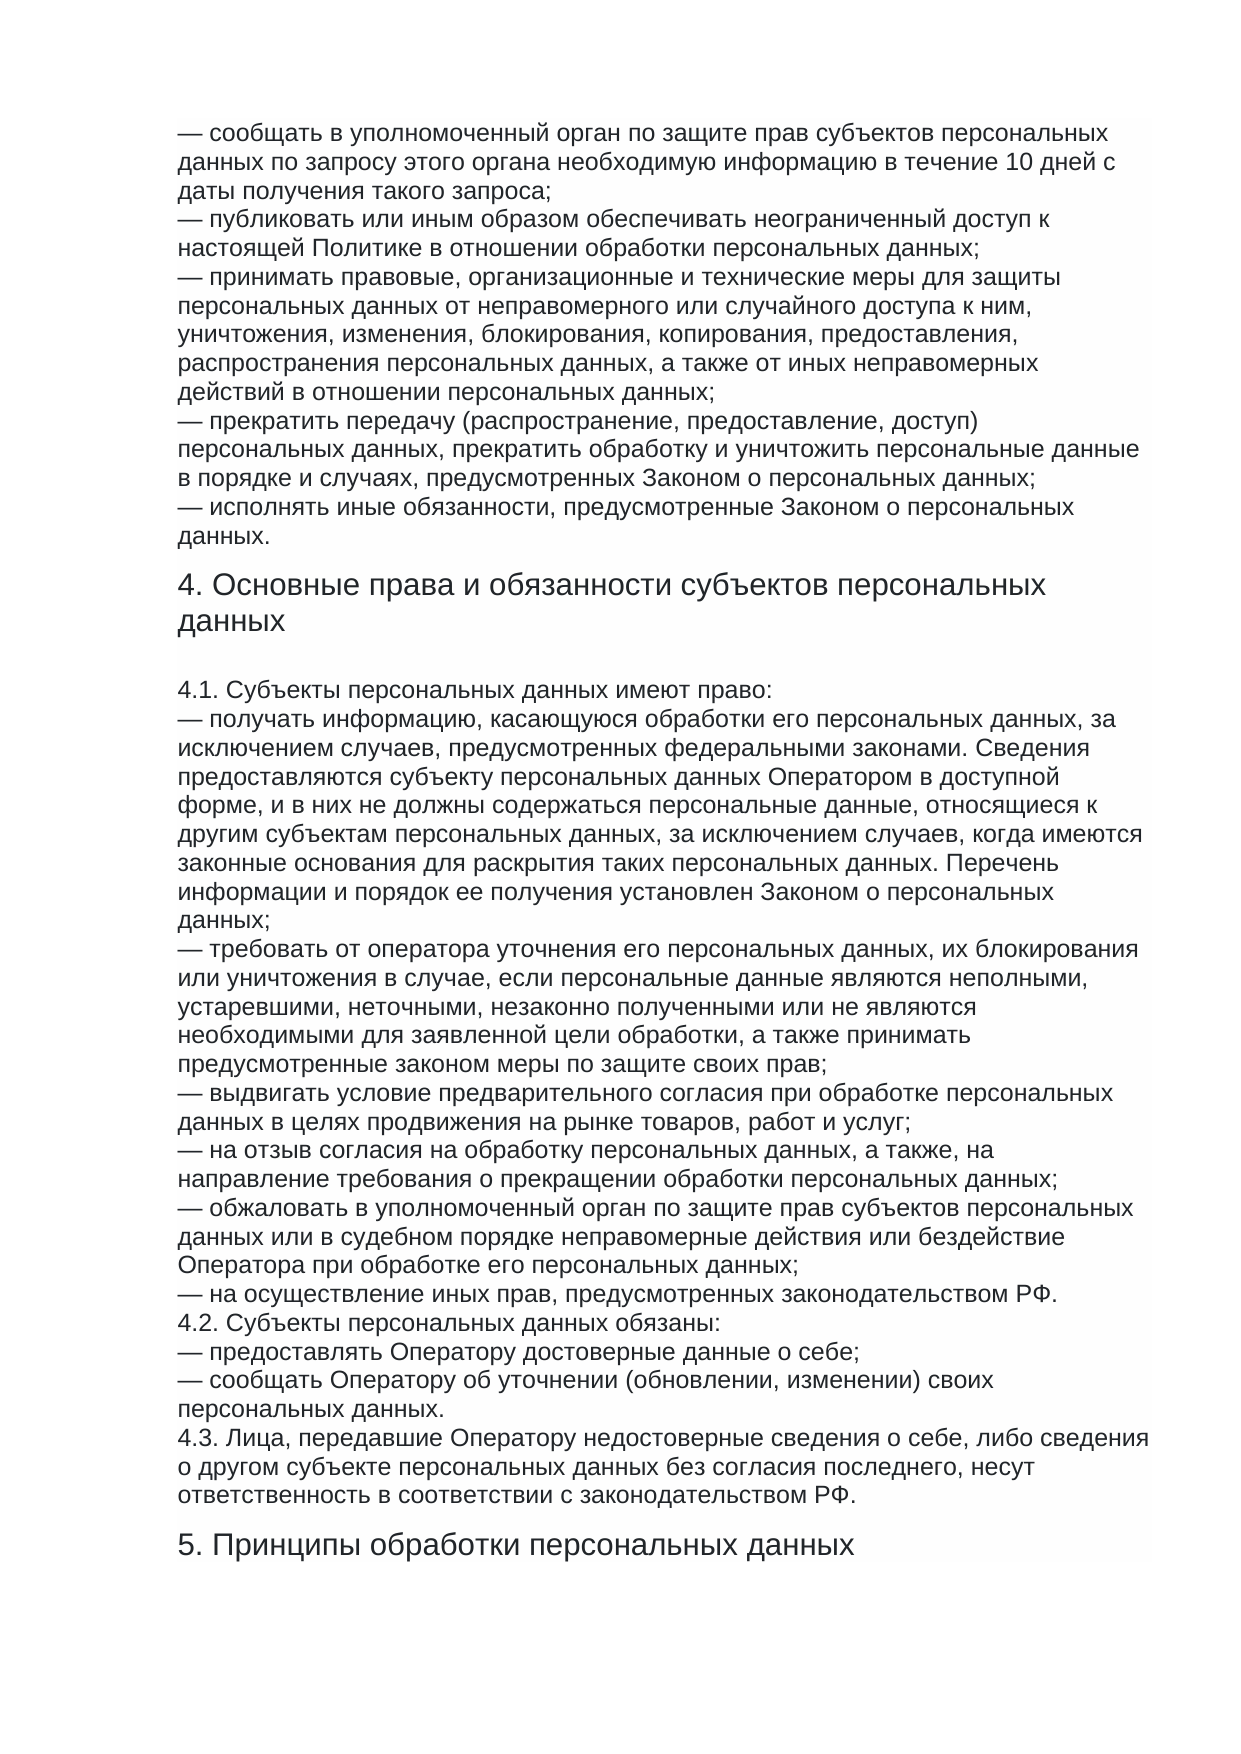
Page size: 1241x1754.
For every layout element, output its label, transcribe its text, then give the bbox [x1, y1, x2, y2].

text 4.1. Субъекты персональных данных имеют право: [177, 675, 1152, 704]
text — получать информацию, касающуюся обработки его персональных данных, за исключением случаев, предусмотренных федеральными законами. Сведения предоставляются субъекту персональных данных Оператором в доступной форме, и в них не должны содержаться персональные данные, относящиеся к другим субъектам персональных данных, за исключением случаев, когда имеются законные основания для раскрытия таких персональных данных. Перечень информации и порядок ее получения установлен Законом о персональных данных; [177, 704, 1152, 934]
text 4. Основные права и обязанности субъектов персональных данных [177, 566, 1152, 638]
text — предоставлять Оператору достоверные данные о себе; [177, 1337, 1152, 1365]
text — исполнять иные обязанности, предусмотренные Законом о персональных данных. [177, 492, 1152, 549]
text — требовать от оператора уточнения его персональных данных, их блокирования или уничтожения в случае, если персональные данные являются неполными, устаревшими, неточными, незаконно полученными или не являются необходимыми для заявленной цели обработки, а также принимать предусмотренные законом меры по защите своих прав; [177, 934, 1152, 1078]
text 5. Принципы обработки персональных данных [177, 1526, 1152, 1562]
text — на отзыв согласия на обработку персональных данных, а также, на направление требования о прекращении обработки персональных данных; [177, 1135, 1152, 1193]
text — сообщать Оператору об уточнении (обновлении, изменении) своих персональных данных. [177, 1365, 1152, 1423]
text 4.3. Лица, передавшие Оператору недостоверные сведения о себе, либо сведения о другом субъекте персональных данных без согласия последнего, несут ответственность в соответствии с законодательством РФ. [177, 1423, 1152, 1509]
text 4.2. Субъекты персональных данных обязаны: [177, 1308, 1152, 1337]
text — публиковать или иным образом обеспечивать неограниченный доступ к настоящей Политике в отношении обработки персональных данных; [177, 204, 1152, 262]
text — принимать правовые, организационные и технические меры для защиты персональных данных от неправомерного или случайного доступа к ним, уничтожения, изменения, блокирования, копирования, предоставления, распространения персональных данных, а также от иных неправомерных действий в отношении персональных данных; [177, 262, 1152, 406]
text — на осуществление иных прав, предусмотренных законодательством РФ. [177, 1279, 1152, 1308]
text — обжаловать в уполномоченный орган по защите прав субъектов персональных данных или в судебном порядке неправомерные действия или бездействие Оператора при обработке его персональных данных; [177, 1193, 1152, 1279]
text — выдвигать условие предварительного согласия при обработке персональных данных в целях продвижения на рынке товаров, работ и услуг; [177, 1078, 1152, 1135]
text — сообщать в уполномоченный орган по защите прав субъектов персональных данных по запросу этого органа необходимую информацию в течение 10 дней с даты получения такого запроса; [177, 118, 1152, 204]
text — прекратить передачу (распространение, предоставление, доступ) персональных данных, прекратить обработку и уничтожить персональные данные в порядке и случаях, предусмотренных Законом о персональных данных; [177, 406, 1152, 492]
